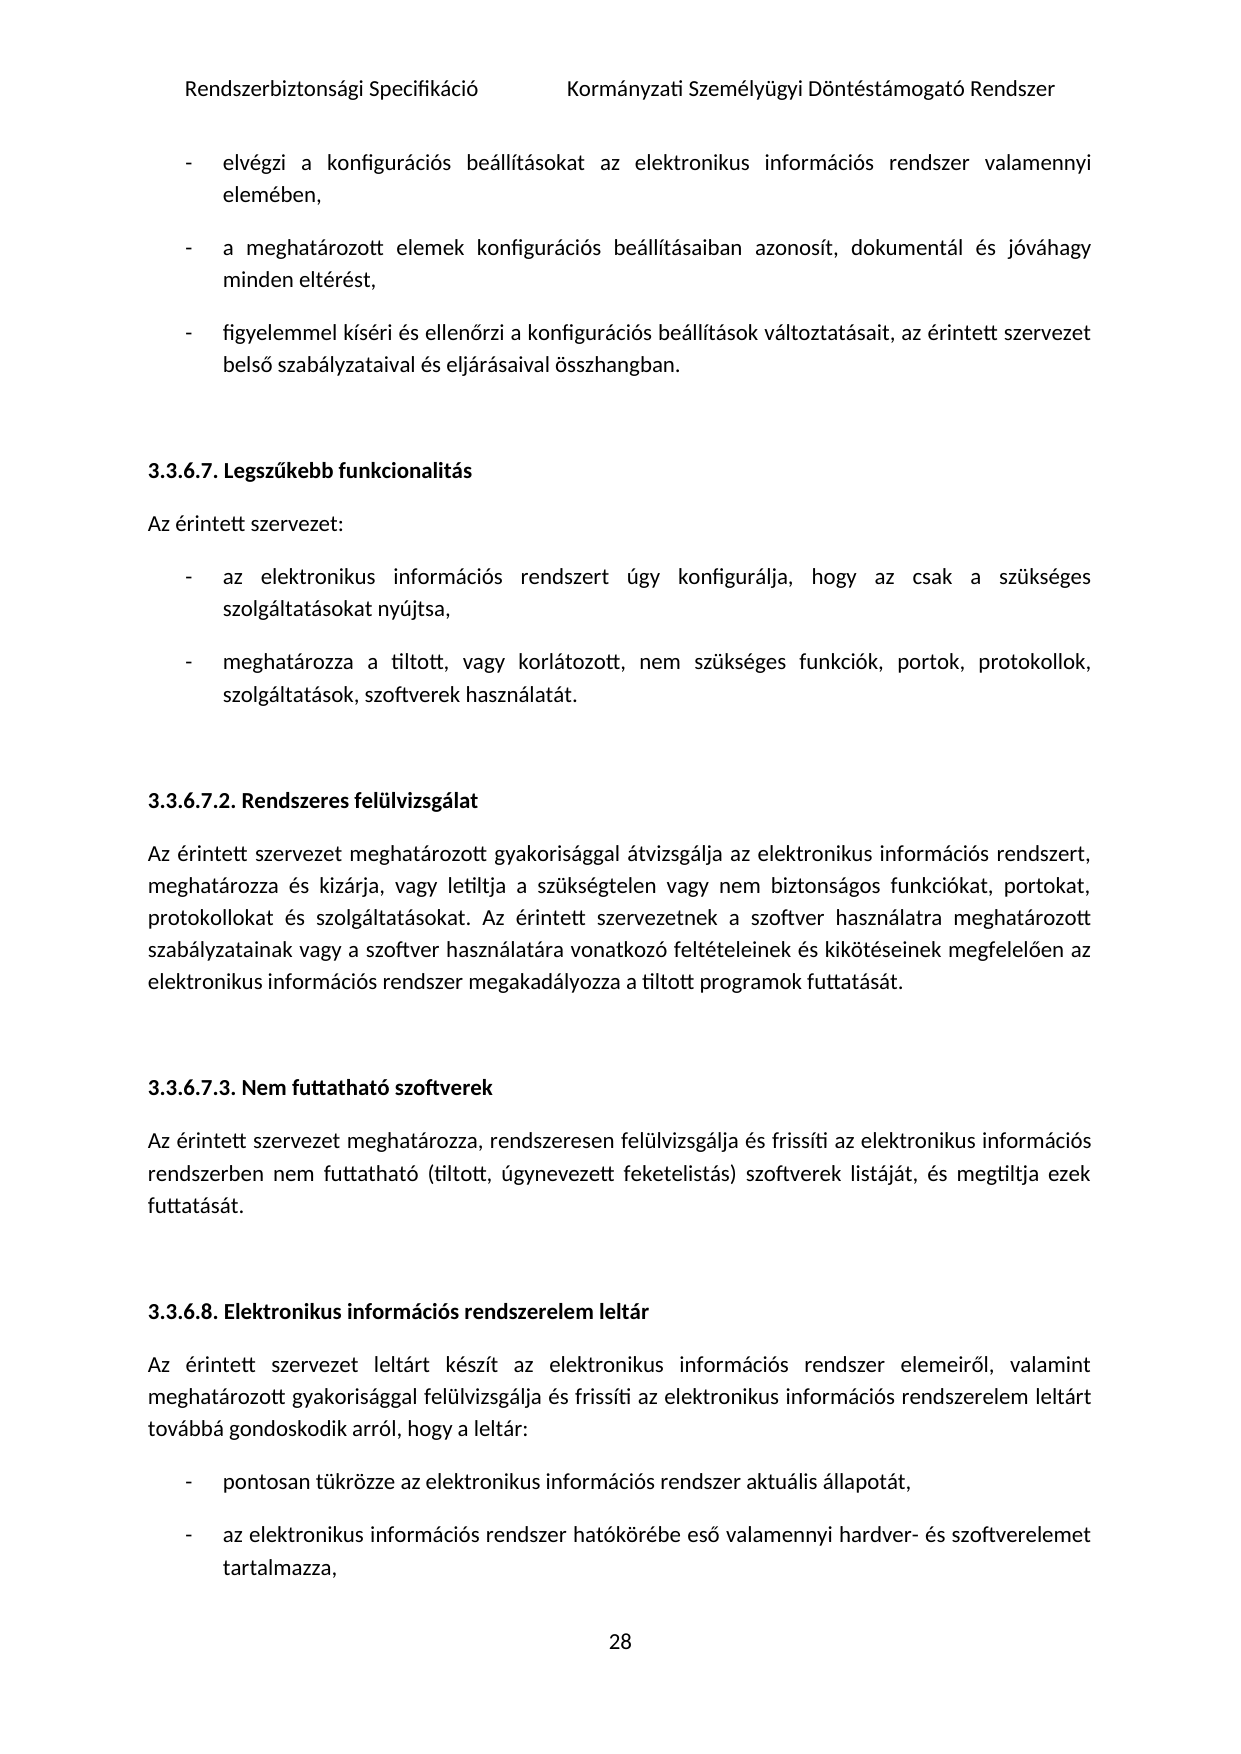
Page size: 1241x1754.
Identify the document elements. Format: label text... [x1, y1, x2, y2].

text Az érintett szervezet meghatározott gyakorisággal átvizsgálja az elektronikus információs rendszert, meghatározza és kizárja, vagy letiltja a szükségtelen vagy nem biztonságos funkciókat, portokat, protokollokat és szolgáltatásokat. Az érintett szervezetnek a szoftver használatra meghatározott szabályzatainak vagy a szoftver használatára vonatkozó feltételeinek és kikötéseinek megfelelően az elektronikus információs rendszer megakadályozza a tiltott programok futtatását. [148, 839, 1093, 996]
list elvégzi a konfigurációs beállításokat az elektronikus információs rendszer valamennyi elemében, [185, 148, 1093, 208]
list az elektronikus információs rendszer hatókörébe eső valamennyi hardver- és szoftverelemet tartalmazza, [185, 1520, 1093, 1581]
text 3.3.6.7.3. Nem futtatható szoftverek [148, 1073, 1093, 1102]
list meghatározza a tiltott, vagy korlátozott, nem szükséges funkciók, portok, protokollok, szolgáltatások, szoftverek használatát. [185, 647, 1093, 708]
list a meghatározott elemek konfigurációs beállításaiban azonosít, dokumentál és jóváhagy minden eltérést, [185, 233, 1093, 293]
list az elektronikus információs rendszert úgy konfigurálja, hogy az csak a szükséges szolgáltatásokat nyújtsa, [185, 562, 1093, 622]
list pontosan tükrözze az elektronikus információs rendszer aktuális állapotát, [185, 1467, 1093, 1495]
text 3.3.6.8. Elektronikus információs rendszerelem leltár [148, 1297, 1093, 1325]
text Az érintett szervezet meghatározza, rendszeresen felülvizsgálja és frissíti az elektronikus információs rendszerben nem futtatható (tiltott, úgynevezett feketelistás) szoftverek listáját, és megtiltja ezek futtatását. [148, 1127, 1093, 1219]
list figyelemmel kíséri és ellenőrzi a konfigurációs beállítások változtatásait, az érintett szervezet belső szabályzataival és eljárásaival összhangban. [185, 318, 1093, 378]
text Az érintett szervezet: [148, 509, 1093, 537]
text 3.3.6.7. Legszűkebb funkcionalitás [148, 456, 1093, 484]
text Az érintett szervezet leltárt készít az elektronikus információs rendszer elemeiről, valamint meghatározott gyakorisággal felülvizsgálja és frissíti az elektronikus információs rendszerelem leltárt továbbá gondoskodik arról, hogy a leltár: [148, 1350, 1093, 1442]
text 3.3.6.7.2. Rendszeres felülvizsgálat [148, 786, 1093, 814]
